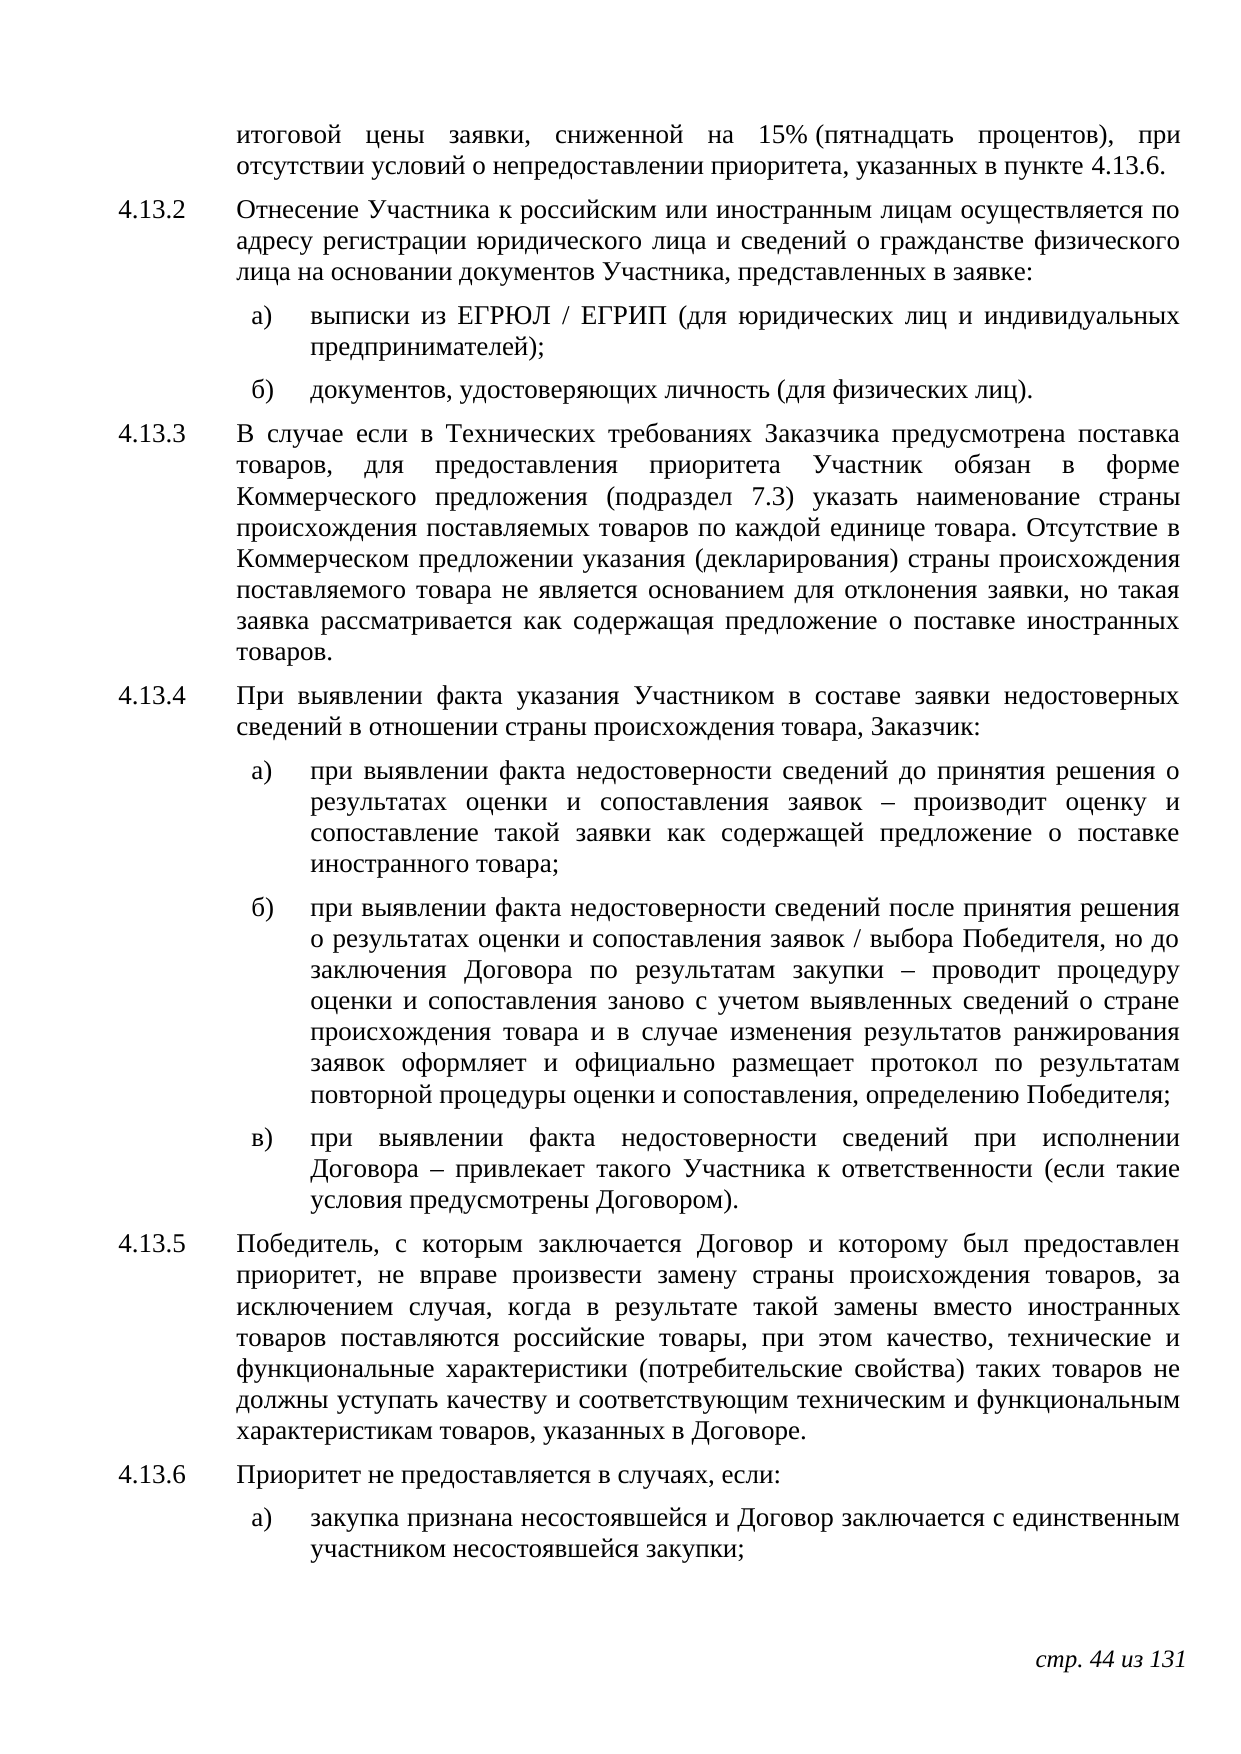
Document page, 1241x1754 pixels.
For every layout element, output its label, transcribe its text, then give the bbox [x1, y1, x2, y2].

text документов, удостоверяющих личность (для физических лиц). [251, 374, 1181, 405]
text выписки из ЕГРЮЛ / ЕГРИП (для юридических лиц и индивидуальных предпринимателей); [251, 299, 1181, 361]
text Победитель, с которым заключается Договор и которому был предоставлен приоритет, не вправе произвести замену страны происхождения товаров, за исключением случая, когда в результате такой замены вместо иностранных товаров поставляются российские товары, при этом качество, технические и функциональные характеристики (потребительские свойства) таких товаров не должны уступать качеству и соответствующим техническим и функциональным характеристикам товаров, указанных в Договоре. [118, 1227, 1181, 1445]
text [118, 118, 1181, 180]
text при выявлении факта недостоверности сведений до принятия решения о результатах оценки и сопоставления заявок – производит оценку и сопоставление такой заявки как содержащей предложение о поставке иностранного товара; [251, 754, 1181, 878]
text При выявлении факта указания Участником в составе заявки недостоверных сведений в отношении страны происхождения товара, Заказчик: [118, 679, 1181, 741]
text закупка признана несостоявшейся и Договор заключается с единственным участником несостоявшейся закупки; [251, 1501, 1181, 1564]
text Приоритет не предоставляется в случаях, если: [118, 1458, 1181, 1489]
text Отнесение Участника к российским или иностранным лицам осуществляется по адресу регистрации юридического лица и сведений о гражданстве физического лица на основании документов Участника, представленных в заявке: [118, 193, 1181, 286]
text при выявлении факта недостоверности сведений при исполнении Договора – привлекает такого Участника к ответственности (если такие условия предусмотрены Договором). [251, 1121, 1181, 1215]
text при выявлении факта недостоверности сведений после принятия решения о результатах оценки и сопоставления заявок / выбора Победителя, но до заключения Договора по результатам закупки – проводит процедуру оценки и сопоставления заново с учетом выявленных сведений о стране происхождения товара и в случае изменения результатов ранжирования заявок оформляет и официально размещает протокол по результатам повторной процедуры оценки и сопоставления, определению Победителя; [251, 891, 1181, 1109]
text В случае если в Технических требованиях Заказчика предусмотрена поставка товаров, для предоставления приоритета Участник обязан в форме Коммерческого предложения (подраздел 7.3) указать наименование страны происхождения поставляемых товаров по каждой единице товара. Отсутствие в Коммерческом предложении указания (декларирования) страны происхождения поставляемого товара не является основанием для отклонения заявки, но такая заявка рассматривается как содержащая предложение о поставке иностранных товаров. [118, 417, 1181, 666]
